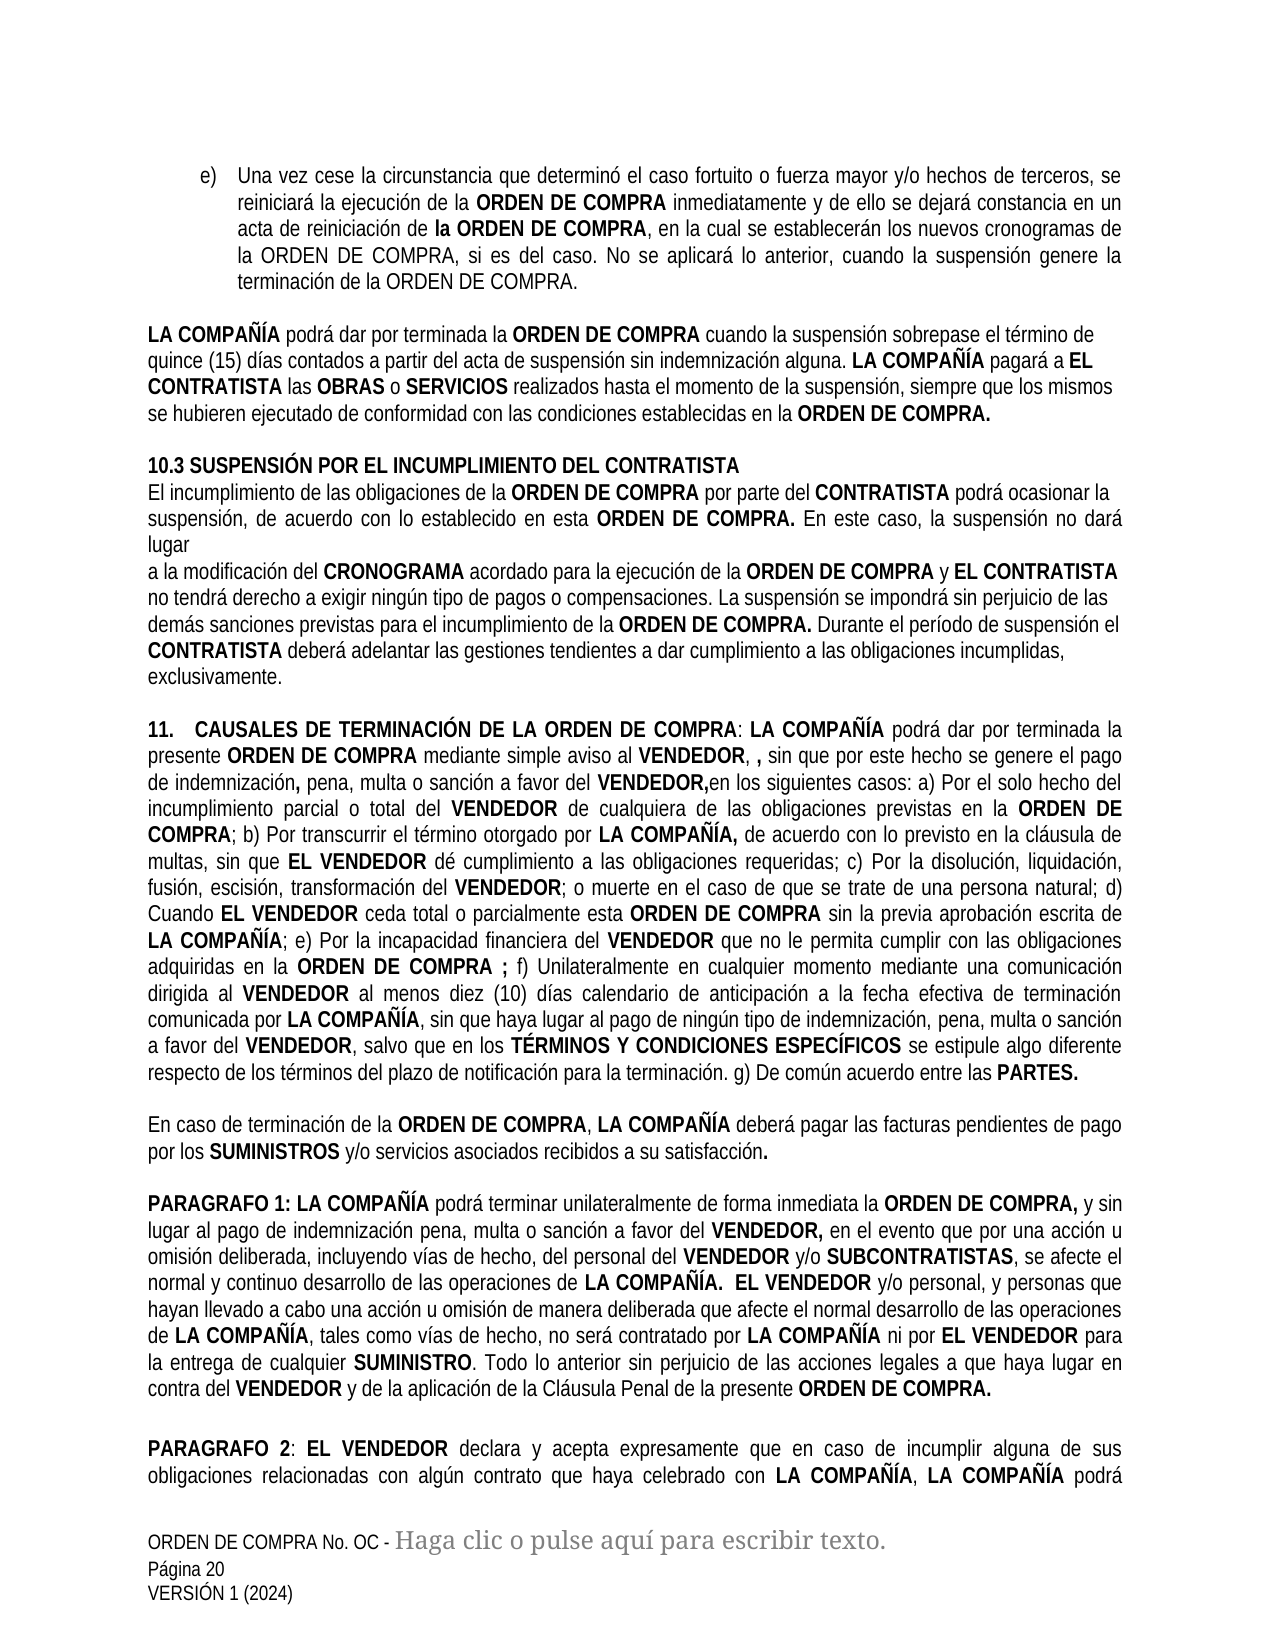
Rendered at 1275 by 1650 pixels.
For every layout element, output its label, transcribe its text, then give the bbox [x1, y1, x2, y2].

text CONTRATISTA deberá adelantar las gestiones tendientes a dar cumplimiento a las obligaciones incumplidas, [148, 637, 1122, 663]
text 10.3 SUSPENSIÓN POR EL INCUMPLIMIENTO DEL CONTRATISTA [148, 452, 1122, 479]
text se hubieren ejecutado de conformidad con las condiciones establecidas en la ORDEN DE COMPRA. [148, 400, 1122, 426]
text a la modificación del CRONOGRAMA acordado para la ejecución de la ORDEN DE COMPRA y EL CONTRATISTA [148, 558, 1122, 584]
list En caso de terminación de la ORDEN DE COMPRA, LA COMPAÑÍA deberá pagar las facturas pendientes de pago por los SUMINISTROS y/o servicios asociados recibidos a su satisfacción. [148, 1111, 1122, 1164]
text exclusivamente. [148, 663, 1122, 689]
text demás sanciones previstas para el incumplimiento de la ORDEN DE COMPRA. Durante el período de suspensión el [148, 611, 1122, 637]
text quince (15) días contados a partir del acta de suspensión sin indemnización alguna. LA COMPAÑÍA pagará a EL [148, 347, 1122, 373]
list Una vez cese la circunstancia que determinó el caso fortuito o fuerza mayor y/o hechos de terceros, se reiniciará la ejecución de la ORDEN DE COMPRA inmediatamente y de ello se dejará constancia en un acta de reiniciación de la ORDEN DE COMPRA, en la cual se establecerán los nuevos cronogramas de la ORDEN DE COMPRA, si es del caso. No se aplicará lo anterior, cuando la suspensión genere la terminación de la ORDEN DE COMPRA. [200, 162, 1122, 294]
list CAUSALES DE TERMINACIÓN DE LA ORDEN DE COMPRA: LA COMPAÑÍA podrá dar por terminada la presente ORDEN DE COMPRA mediante simple aviso al VENDEDOR, , sin que por este hecho se genere el pago de indemnización, pena, multa o sanción a favor del VENDEDOR,en los siguientes casos: a) Por el solo hecho del incumplimiento parcial o total del VENDEDOR de cualquiera de las obligaciones previstas en la ORDEN DE COMPRA; b) Por transcurrir el término otorgado por LA COMPAÑÍA, de acuerdo con lo previsto en la cláusula de multas, sin que EL VENDEDOR dé cumplimiento a las obligaciones requeridas; c) Por la disolución, liquidación, fusión, escisión, transformación del VENDEDOR; o muerte en el caso de que se trate de una persona natural; d) Cuando EL VENDEDOR ceda total o parcialmente esta ORDEN DE COMPRA sin la previa aprobación escrita de LA COMPAÑÍA; e) Por la incapacidad financiera del VENDEDOR que no le permita cumplir con las obligaciones adquiridas en la ORDEN DE COMPRA ; f) Unilateralmente en cualquier momento mediante una comunicación dirigida al VENDEDOR al menos diez (10) días calendario de anticipación a la fecha efectiva de terminación comunicada por LA COMPAÑÍA, sin que haya lugar al pago de ningún tipo de indemnización, pena, multa o sanción a favor del VENDEDOR, salvo que en los TÉRMINOS Y CONDICIONES ESPECÍFICOS se estipule algo diferente respecto de los términos del plazo de notificación para la terminación. g) De común acuerdo entre las PARTES. [148, 716, 1122, 1085]
text El incumplimiento de las obligaciones de la ORDEN DE COMPRA por parte del CONTRATISTA podrá ocasionar la [148, 479, 1122, 505]
text CONTRATISTA las OBRAS o SERVICIOS realizados hasta el momento de la suspensión, siempre que los mismos [148, 373, 1122, 400]
text LA COMPAÑÍA podrá dar por terminada la ORDEN DE COMPRA cuando la suspensión sobrepase el término de [148, 321, 1122, 347]
text suspensión, de acuerdo con lo establecido en esta ORDEN DE COMPRA. En este caso, la suspensión no dará lugar [148, 505, 1122, 558]
list PARAGRAFO 1: LA COMPAÑÍA podrá terminar unilateralmente de forma inmediata la ORDEN DE COMPRA, y sin lugar al pago de indemnización pena, multa o sanción a favor del VENDEDOR, en el evento que por una acción u omisión deliberada, incluyendo vías de hecho, del personal del VENDEDOR y/o SUBCONTRATISTAS, se afecte el normal y continuo desarrollo de las operaciones de LA COMPAÑÍA. EL VENDEDOR y/o personal, y personas que hayan llevado a cabo una acción u omisión de manera deliberada que afecte el normal desarrollo de las operaciones de LA COMPAÑÍA, tales como vías de hecho, no será contratado por LA COMPAÑÍA ni por EL VENDEDOR para la entrega de cualquier SUMINISTRO. Todo lo anterior sin perjuicio de las acciones legales a que haya lugar en contra del VENDEDOR y de la aplicación de la Cláusula Penal de la presente ORDEN DE COMPRA. [148, 1190, 1122, 1401]
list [148, 1435, 1122, 1488]
text no tendrá derecho a exigir ningún tipo de pagos o compensaciones. La suspensión se impondrá sin perjuicio de las [148, 584, 1122, 611]
